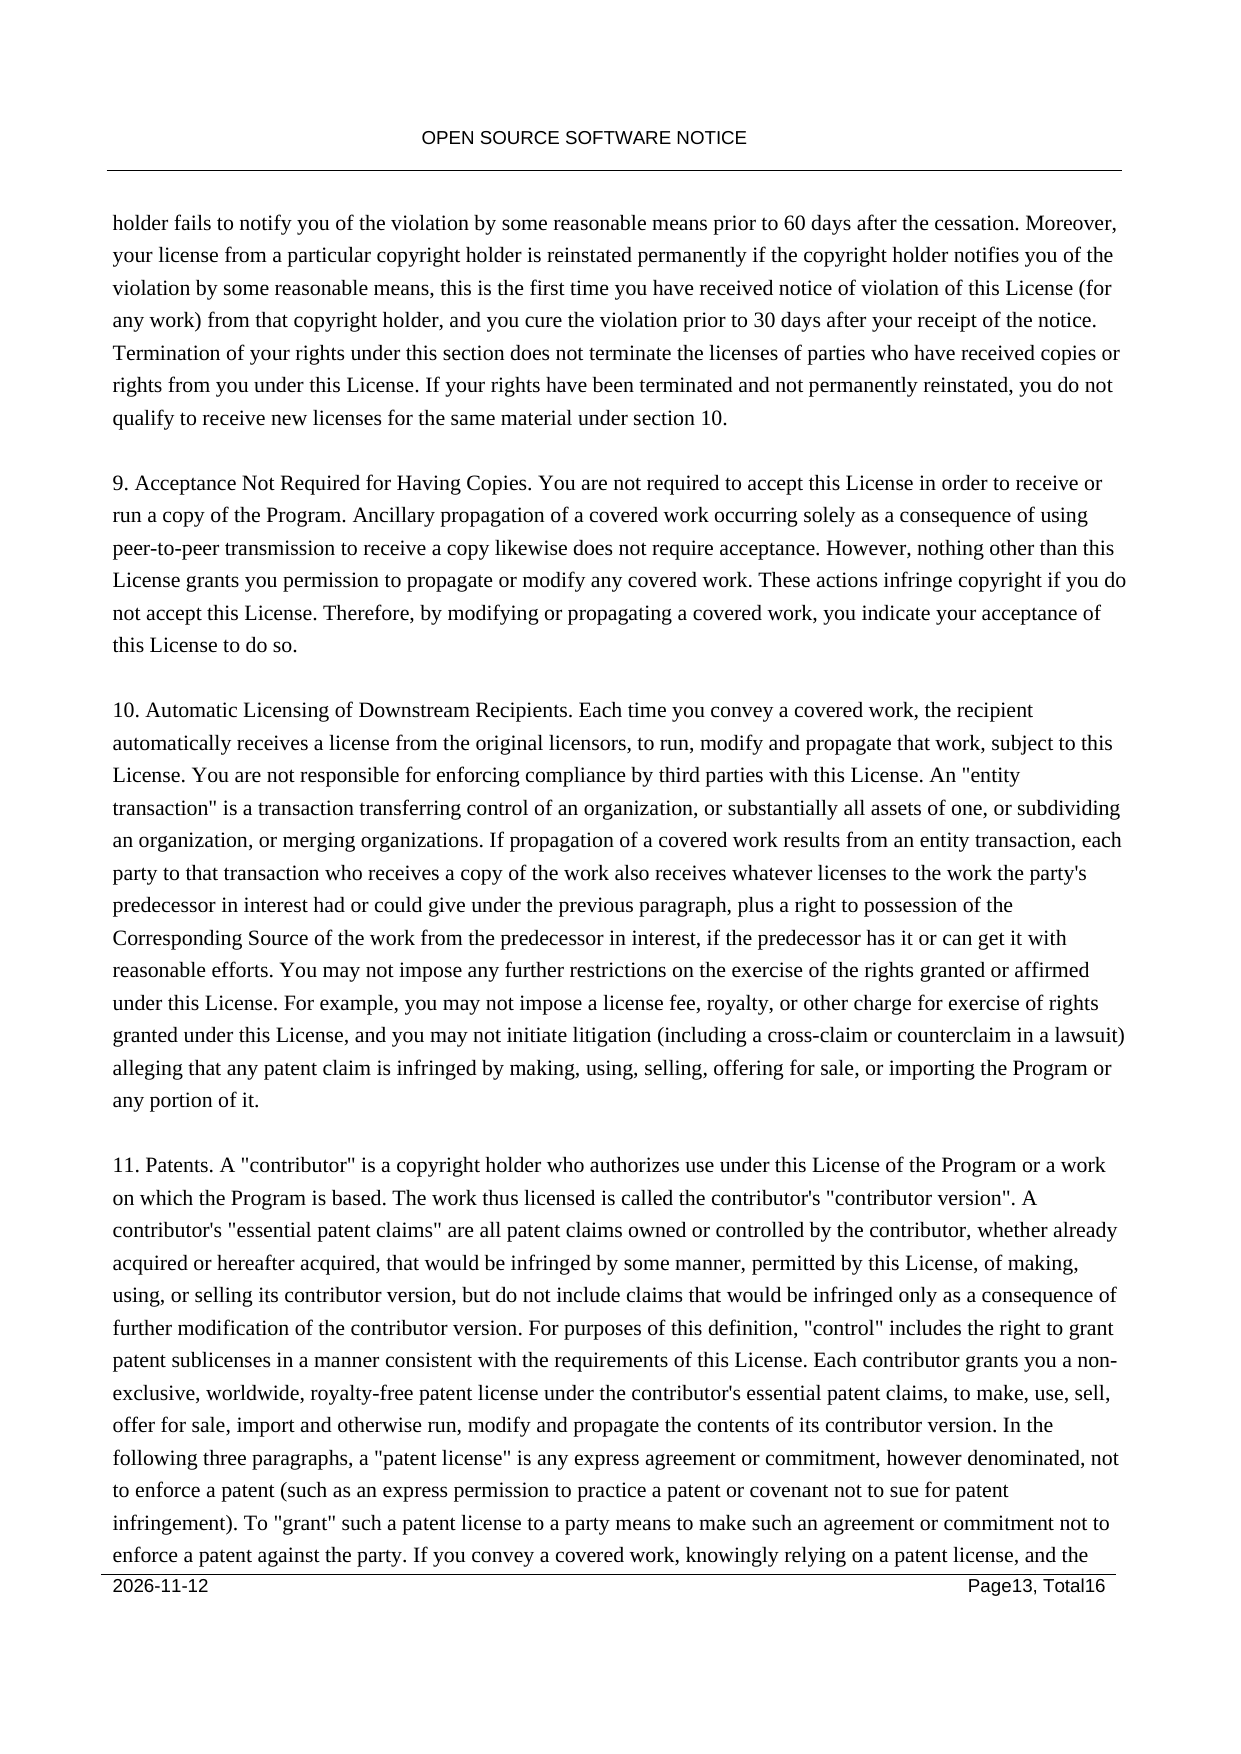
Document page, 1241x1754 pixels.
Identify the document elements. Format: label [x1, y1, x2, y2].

text [112, 206, 1128, 1571]
